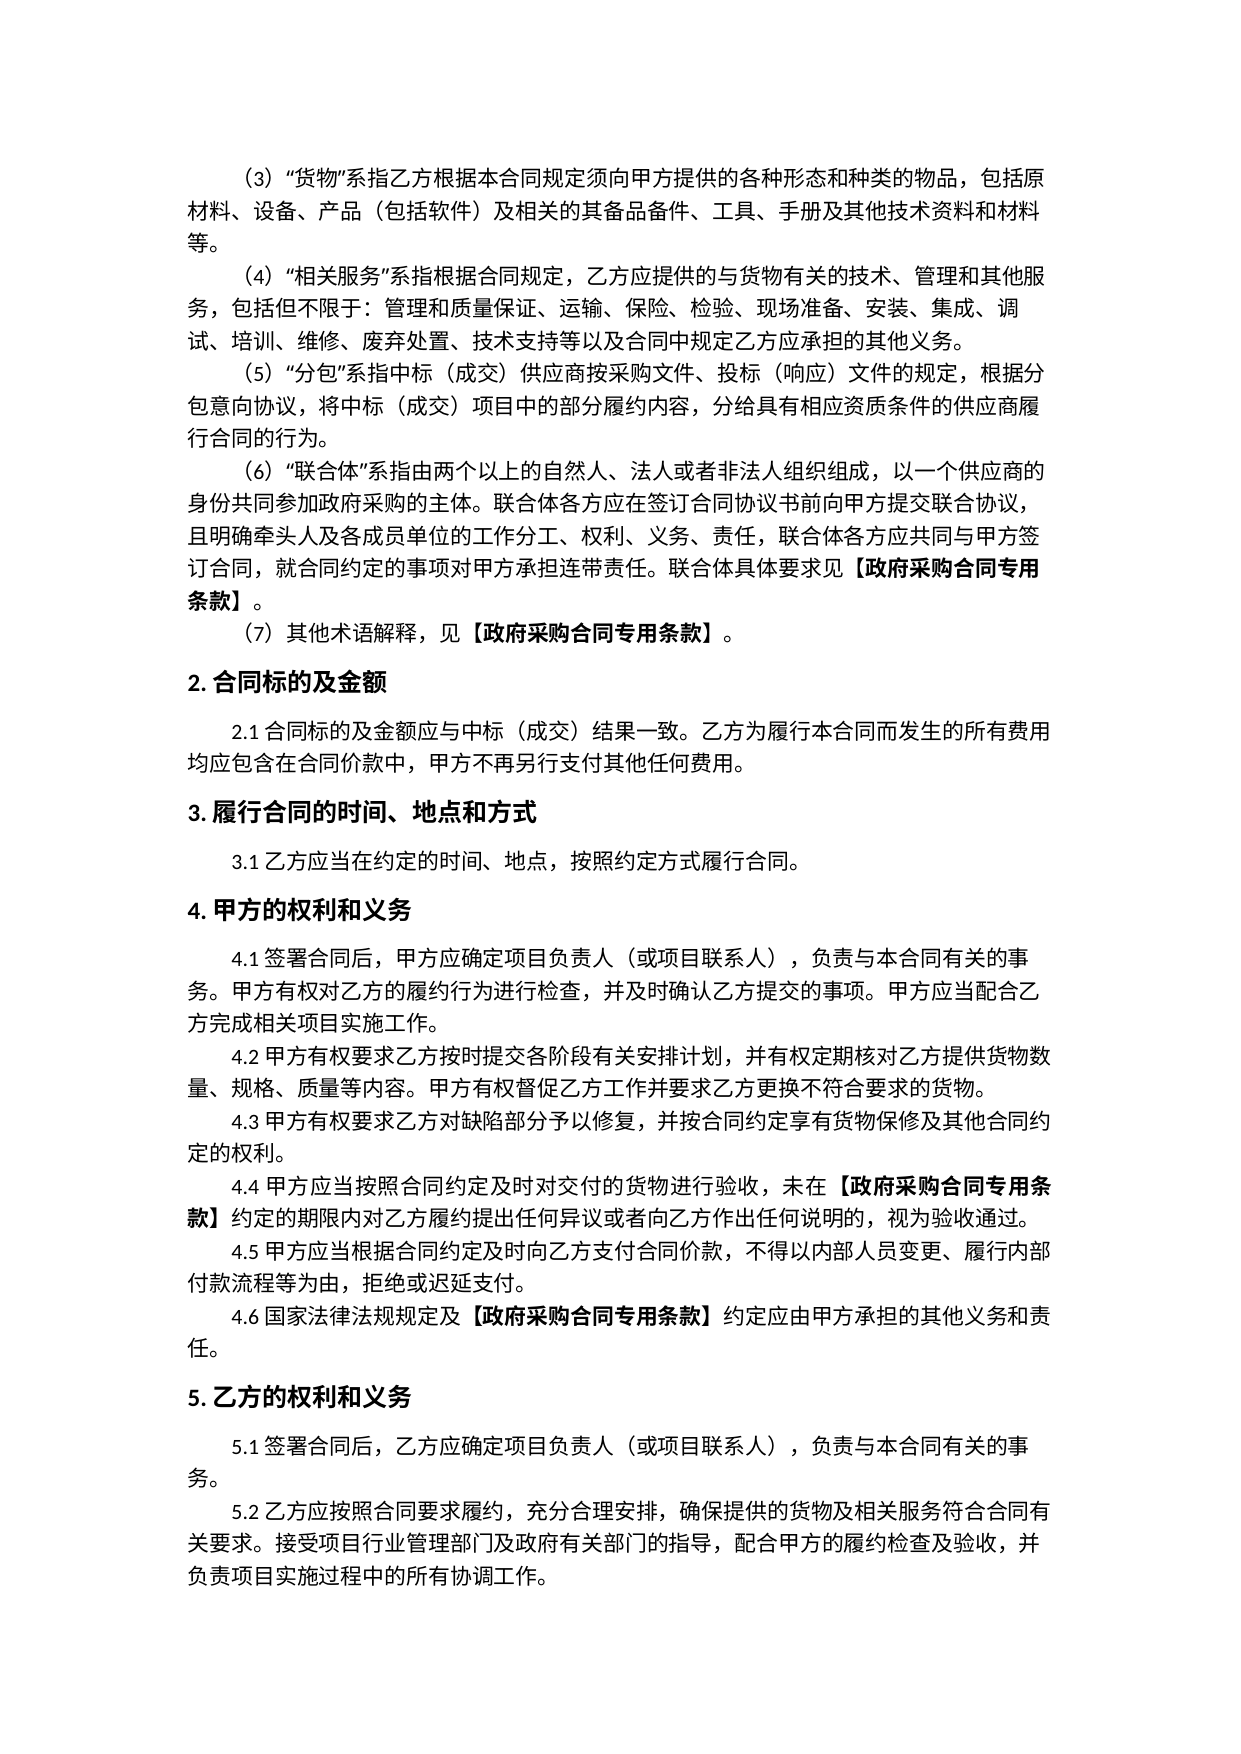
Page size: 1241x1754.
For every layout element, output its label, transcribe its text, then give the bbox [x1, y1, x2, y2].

text （3）“货物”系指乙方根据本合同规定须向甲方提供的各种形态和种类的物品，包括原材料、设备、产品（包括软件）及相关的其备品备件、工具、手册及其他技术资料和材料等。 [187, 162, 1053, 259]
text 4.6 国家法律法规规定及【政府采购合同专用条款】约定应由甲方承担的其他义务和责任。 [187, 1299, 1053, 1364]
text 2.1 合同标的及金额应与中标（成交）结果一致。乙方为履行本合同而发生的所有费用均应包含在合同价款中，甲方不再另行支付其他任何费用。 [187, 714, 1053, 779]
text 4.4 甲方应当按照合同约定及时对交付的货物进行验收，未在【政府采购合同专用条款】约定的期限内对乙方履约提出任何异议或者向乙方作出任何说明的，视为验收通过。 [187, 1169, 1053, 1234]
text 4.2 甲方有权要求乙方按时提交各阶段有关安排计划，并有权定期核对乙方提供货物数量、规格、质量等内容。甲方有权督促乙方工作并要求乙方更换不符合要求的货物。 [187, 1039, 1053, 1104]
text 5.2 乙方应按照合同要求履约，充分合理安排，确保提供的货物及相关服务符合合同有关要求。接受项目行业管理部门及政府有关部门的指导，配合甲方的履约检查及验收，并负责项目实施过程中的所有协调工作。 [187, 1494, 1053, 1592]
text 3.1 乙方应当在约定的时间、地点，按照约定方式履行合同。 [187, 844, 1053, 877]
text 5.1 签署合同后，乙方应确定项目负责人（或项目联系人），负责与本合同有关的事务。 [187, 1429, 1053, 1494]
text （4）“相关服务”系指根据合同规定，乙方应提供的与货物有关的技术、管理和其他服务，包括但不限于：管理和质量保证、运输、保险、检验、现场准备、安装、集成、调试、培训、维修、废弃处置、技术支持等以及合同中规定乙方应承担的其他义务。 [187, 259, 1053, 357]
text 2. 合同标的及金额 [187, 649, 1053, 714]
text （6）“联合体”系指由两个以上的自然人、法人或者非法人组织组成，以一个供应商的身份共同参加政府采购的主体。联合体各方应在签订合同协议书前向甲方提交联合协议，且明确牵头人及各成员单位的工作分工、权利、义务、责任，联合体各方应共同与甲方签订合同，就合同约定的事项对甲方承担连带责任。联合体具体要求见【政府采购合同专用条款】。 [187, 454, 1053, 617]
text （5）“分包”系指中标（成交）供应商按采购文件、投标（响应）文件的规定，根据分包意向协议，将中标（成交）项目中的部分履约内容，分给具有相应资质条件的供应商履行合同的行为。 [187, 357, 1053, 454]
text 4.1 签署合同后，甲方应确定项目负责人（或项目联系人），负责与本合同有关的事务。甲方有权对乙方的履约行为进行检查，并及时确认乙方提交的事项。甲方应当配合乙方完成相关项目实施工作。 [187, 942, 1053, 1039]
text 3. 履行合同的时间、地点和方式 [187, 779, 1053, 844]
text 4. 甲方的权利和义务 [187, 877, 1053, 942]
text 4.5 甲方应当根据合同约定及时向乙方支付合同价款，不得以内部人员变更、履行内部付款流程等为由，拒绝或迟延支付。 [187, 1234, 1053, 1299]
text 4.3 甲方有权要求乙方对缺陷部分予以修复，并按合同约定享有货物保修及其他合同约定的权利。 [187, 1104, 1053, 1169]
text 5. 乙方的权利和义务 [187, 1364, 1053, 1429]
text （7）其他术语解释，见【政府采购合同专用条款】。 [187, 617, 1053, 649]
